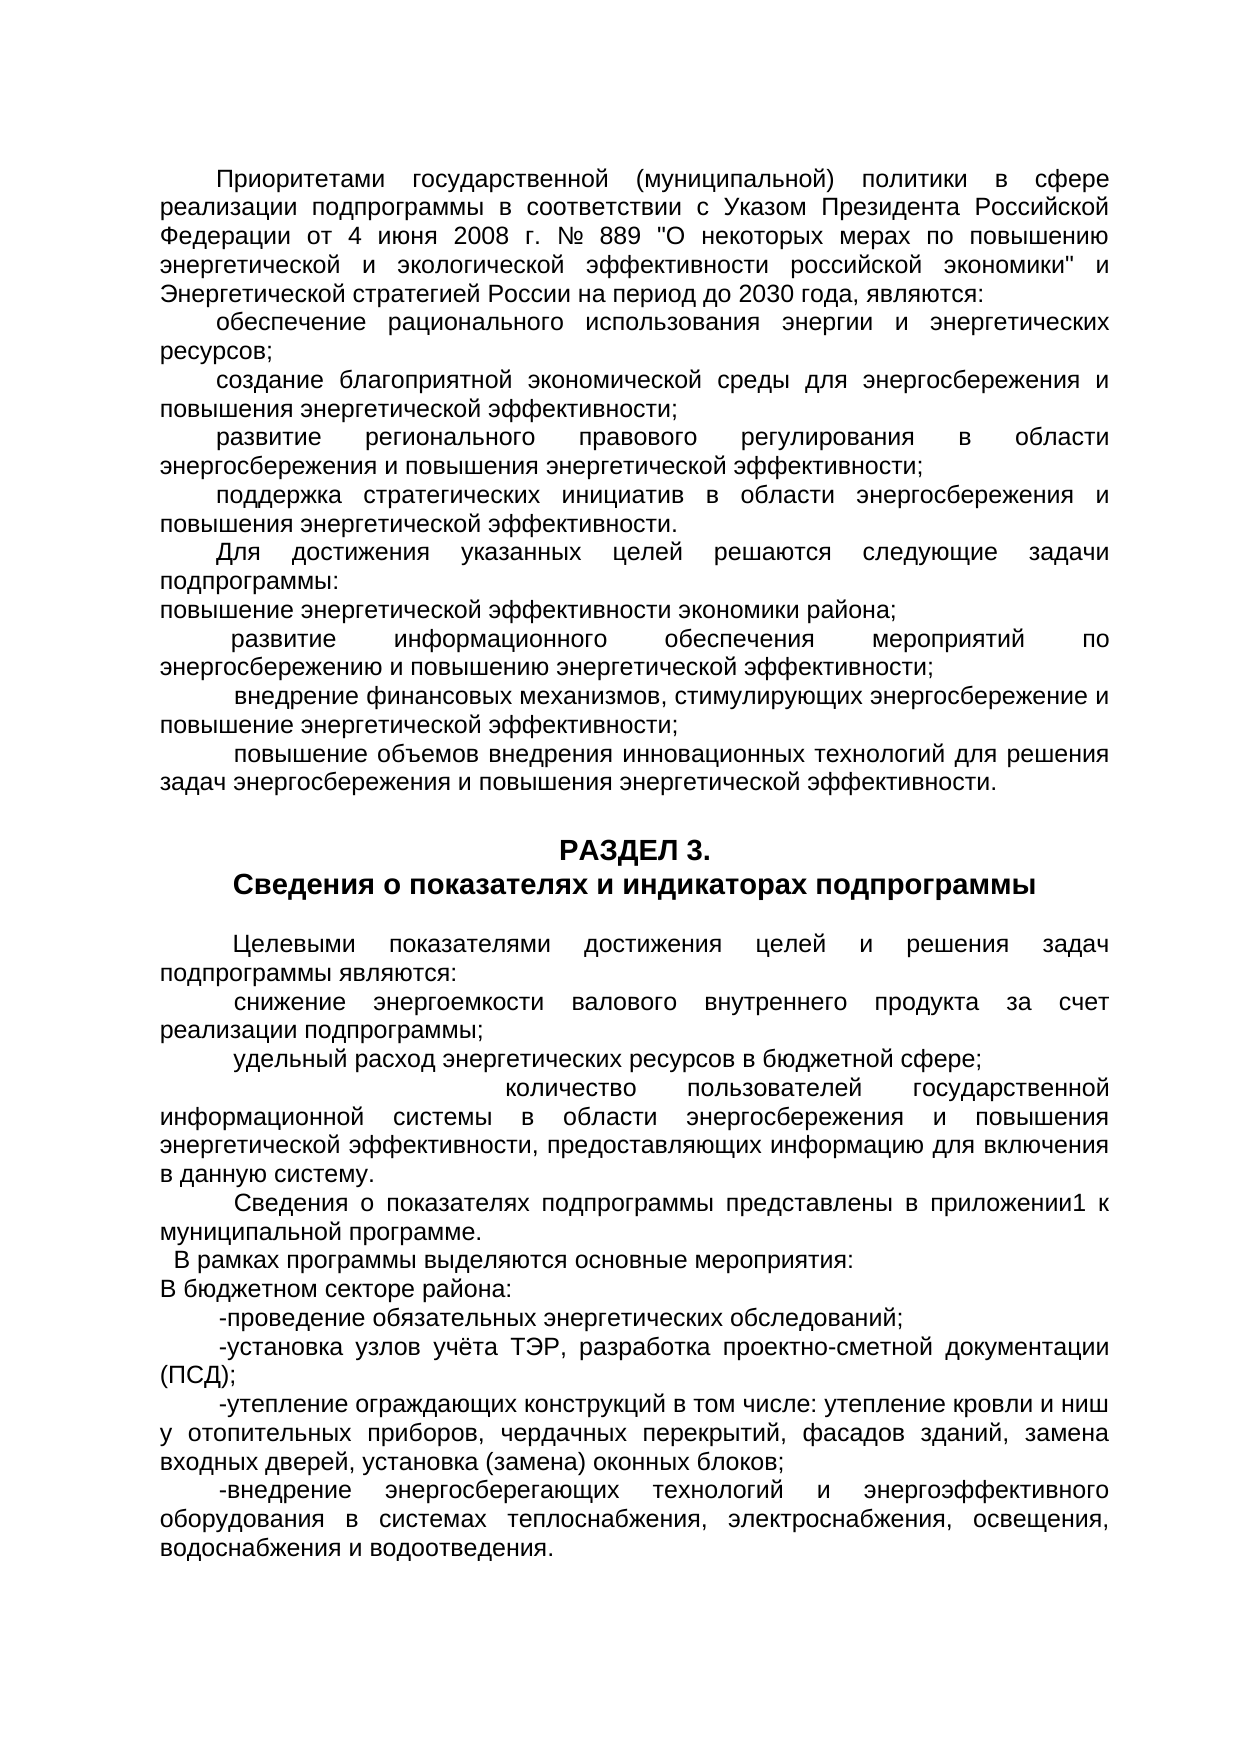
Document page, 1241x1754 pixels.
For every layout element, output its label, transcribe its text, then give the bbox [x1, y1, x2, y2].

text внедрение финансовых механизмов, стимулирующих энергосбережение и повышение энергетической эффективности; [159, 681, 1110, 739]
text -утепление ограждающих конструкций в том числе: утепление кровли и ниш у отопительных приборов, чердачных перекрытий, фасадов зданий, замена входных дверей, установка (замена) оконных блоков; [159, 1389, 1110, 1475]
text обеспечение рационального использования энергии и энергетических ресурсов; [159, 307, 1110, 365]
text Целевыми показателями достижения целей и решения задач подпрограммы являются: [159, 929, 1110, 986]
text Сведения о показателях подпрограммы представлены в приложении1 к муниципальной программе. [159, 1188, 1110, 1245]
text -установка узлов учёта ТЭР, разработка проектно-сметной документации (ПСД); [159, 1331, 1110, 1389]
text повышение энергетической эффективности экономики района; [159, 595, 1110, 624]
text В бюджетном секторе района: [159, 1274, 1110, 1303]
text Сведения о показателях и индикаторах подпрограммы [159, 867, 1110, 900]
text -внедрение энергосберегающих технологий и энергоэффективного оборудования в системах теплоснабжения, электроснабжения, освещения, водоснабжения и водоотведения. [159, 1475, 1110, 1561]
text поддержка стратегических инициатив в области энергосбережения и повышения энергетической эффективности. [159, 480, 1110, 537]
text удельный расход энергетических ресурсов в бюджетной сфере; количество пользователей государственной информационной системы в области энергосбережения и повышения энергетической эффективности, предоставляющих информацию для включения в данную систему. [159, 1044, 1110, 1188]
text развитие информационного обеспечения мероприятий по энергосбережению и повышению энергетической эффективности; [159, 624, 1110, 681]
text снижение энергоемкости валового внутреннего продукта за счет реализации подпрограммы; [159, 986, 1110, 1044]
text Для достижения указанных целей решаются следующие задачи подпрограммы: [159, 537, 1110, 595]
text повышение объемов внедрения инновационных технологий для решения задач энергосбережения и повышения энергетической эффективности. [159, 739, 1110, 796]
text -проведение обязательных энергетических обследований; [159, 1303, 1110, 1331]
text создание благоприятной экономической среды для энергосбережения и повышения энергетической эффективности; [159, 365, 1110, 422]
text РАЗДЕЛ 3. [159, 833, 1110, 867]
text Приоритетами государственной (муниципальной) политики в сфере реализации подпрограммы в соответствии с Указом Президента Российской Федерации от 4 июня 2008 г. № 889 "О некоторых мерах по повышению энергетической и экологической эффективности российской экономики" и Энергетической стратегией России на период до 2030 года, являются: [159, 164, 1110, 307]
text развитие регионального правового регулирования в области энергосбережения и повышения энергетической эффективности; [159, 422, 1110, 480]
text В рамках программы выделяются основные мероприятия: [159, 1245, 1110, 1274]
